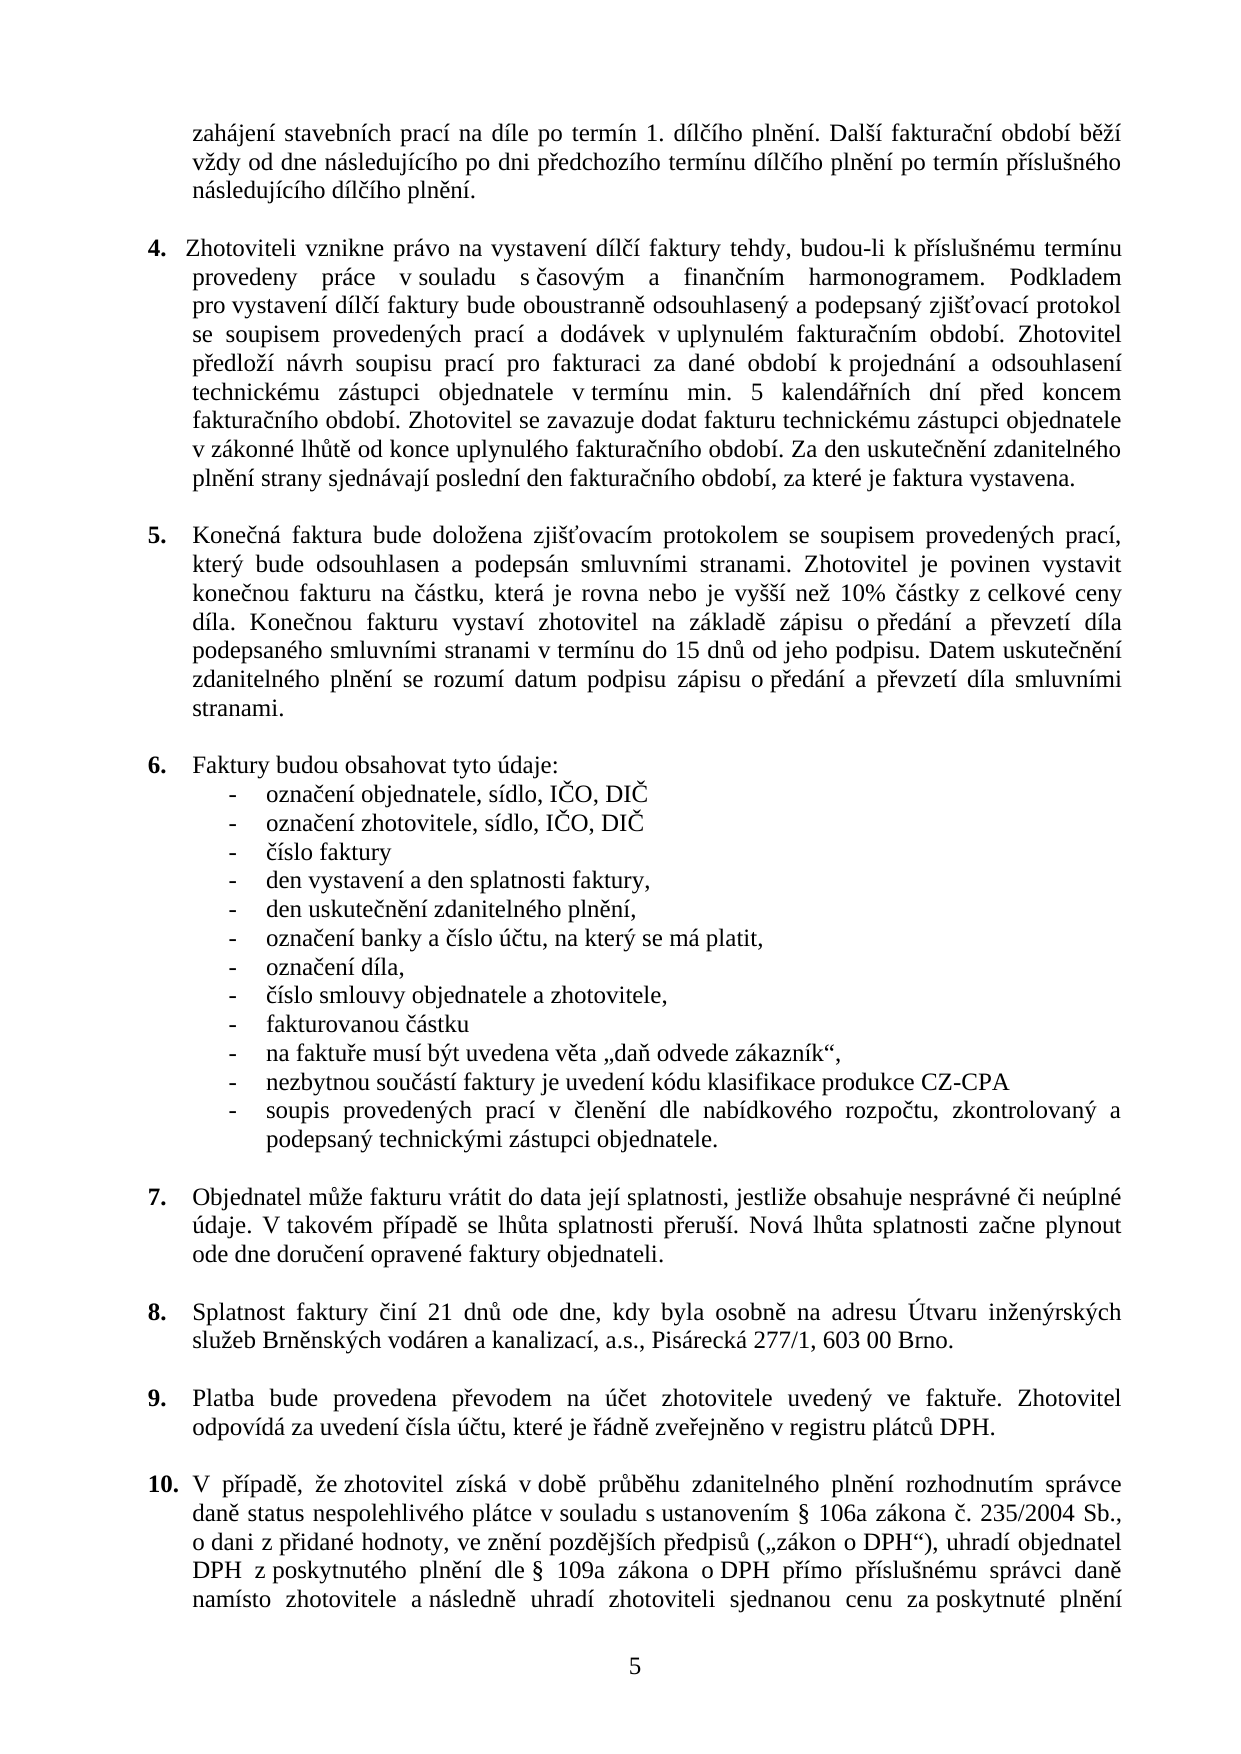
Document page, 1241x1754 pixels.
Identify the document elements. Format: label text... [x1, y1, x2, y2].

list Zhotoviteli vznikne právo na vystavení dílčí faktury tehdy, budou-li k příslušnému termínu provedeny práce v souladu s časovým a finančním harmonogramem. Podkladem pro vystavení dílčí faktury bude oboustranně odsouhlasený a podepsaný zjišťovací protokol se soupisem provedených prací a dodávek v uplynulém fakturačním období. Zhotovitel předloží návrh soupisu prací pro fakturaci za dané období k projednání a odsouhlasení technickému zástupci objednatele v termínu min. 5 kalendářních dní před koncem fakturačního období. Zhotovitel se zavazuje dodat fakturu technickému zástupci objednatele v zákonné lhůtě od konce uplynulého fakturačního období. Za den uskutečnění zdanitelného plnění strany sjednávají poslední den fakturačního období, za které je faktura vystavena. [148, 233, 1122, 492]
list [148, 1469, 1122, 1613]
list Faktury budou obsahovat tyto údaje: [148, 751, 1122, 779]
list označení objednatele, sídlo, IČO, DIČ [228, 779, 1122, 808]
list označení zhotovitele, sídlo, IČO, DIČ [228, 808, 1122, 837]
list Platba bude provedena převodem na účet zhotovitele uvedený ve faktuře. Zhotovitel odpovídá za uvedení čísla účtu, které je řádně zveřejněno v registru plátců DPH. [148, 1383, 1122, 1441]
list soupis provedených prací v členění dle nabídkového rozpočtu, zkontrolovaný a podepsaný technickými zástupci objednatele. [228, 1096, 1122, 1153]
list fakturovanou částku [228, 1009, 1122, 1038]
list Splatnost faktury činí 21 dnů ode dne, kdy byla osobně na adresu Útvaru inženýrských služeb Brněnských vodáren a kanalizací, a.s., Pisárecká 277/1, 603 00 Brno. [148, 1297, 1122, 1354]
list Objednatel může fakturu vrátit do data její splatnosti, jestliže obsahuje nesprávné či neúplné údaje. V takovém případě se lhůta splatnosti přeruší. Nová lhůta splatnosti začne plynout ode dne doručení opravené faktury objednateli. [148, 1182, 1122, 1268]
list Konečná faktura bude doložena zjišťovacím protokolem se soupisem provedených prací, který bude odsouhlasen a podepsán smluvními stranami. Zhotovitel je povinen vystavit konečnou fakturu na částku, která je rovna nebo je vyšší než 10% částky z celkové ceny díla. Konečnou fakturu vystaví zhotovitel na základě zápisu o předání a převzetí díla podepsaného smluvními stranami v termínu do 15 dnů od jeho podpisu. Datem uskutečnění zdanitelného plnění se rozumí datum podpisu zápisu o předání a převzetí díla smluvními stranami. [148, 521, 1122, 722]
list označení banky a číslo účtu, na který se má platit, [228, 923, 1122, 952]
list označení díla, [228, 952, 1122, 981]
list den uskutečnění zdanitelného plnění, [228, 894, 1122, 923]
list číslo faktury [228, 837, 1122, 866]
list den vystavení a den splatnosti faktury, [228, 866, 1122, 894]
list nezbytnou součástí faktury je uvedení kódu klasifikace produkce CZ-CPA [228, 1067, 1122, 1096]
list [148, 118, 1122, 204]
list na faktuře musí být uvedena věta „daň odvede zákazník“, [228, 1038, 1122, 1067]
list číslo smlouvy objednatele a zhotovitele, [228, 981, 1122, 1009]
